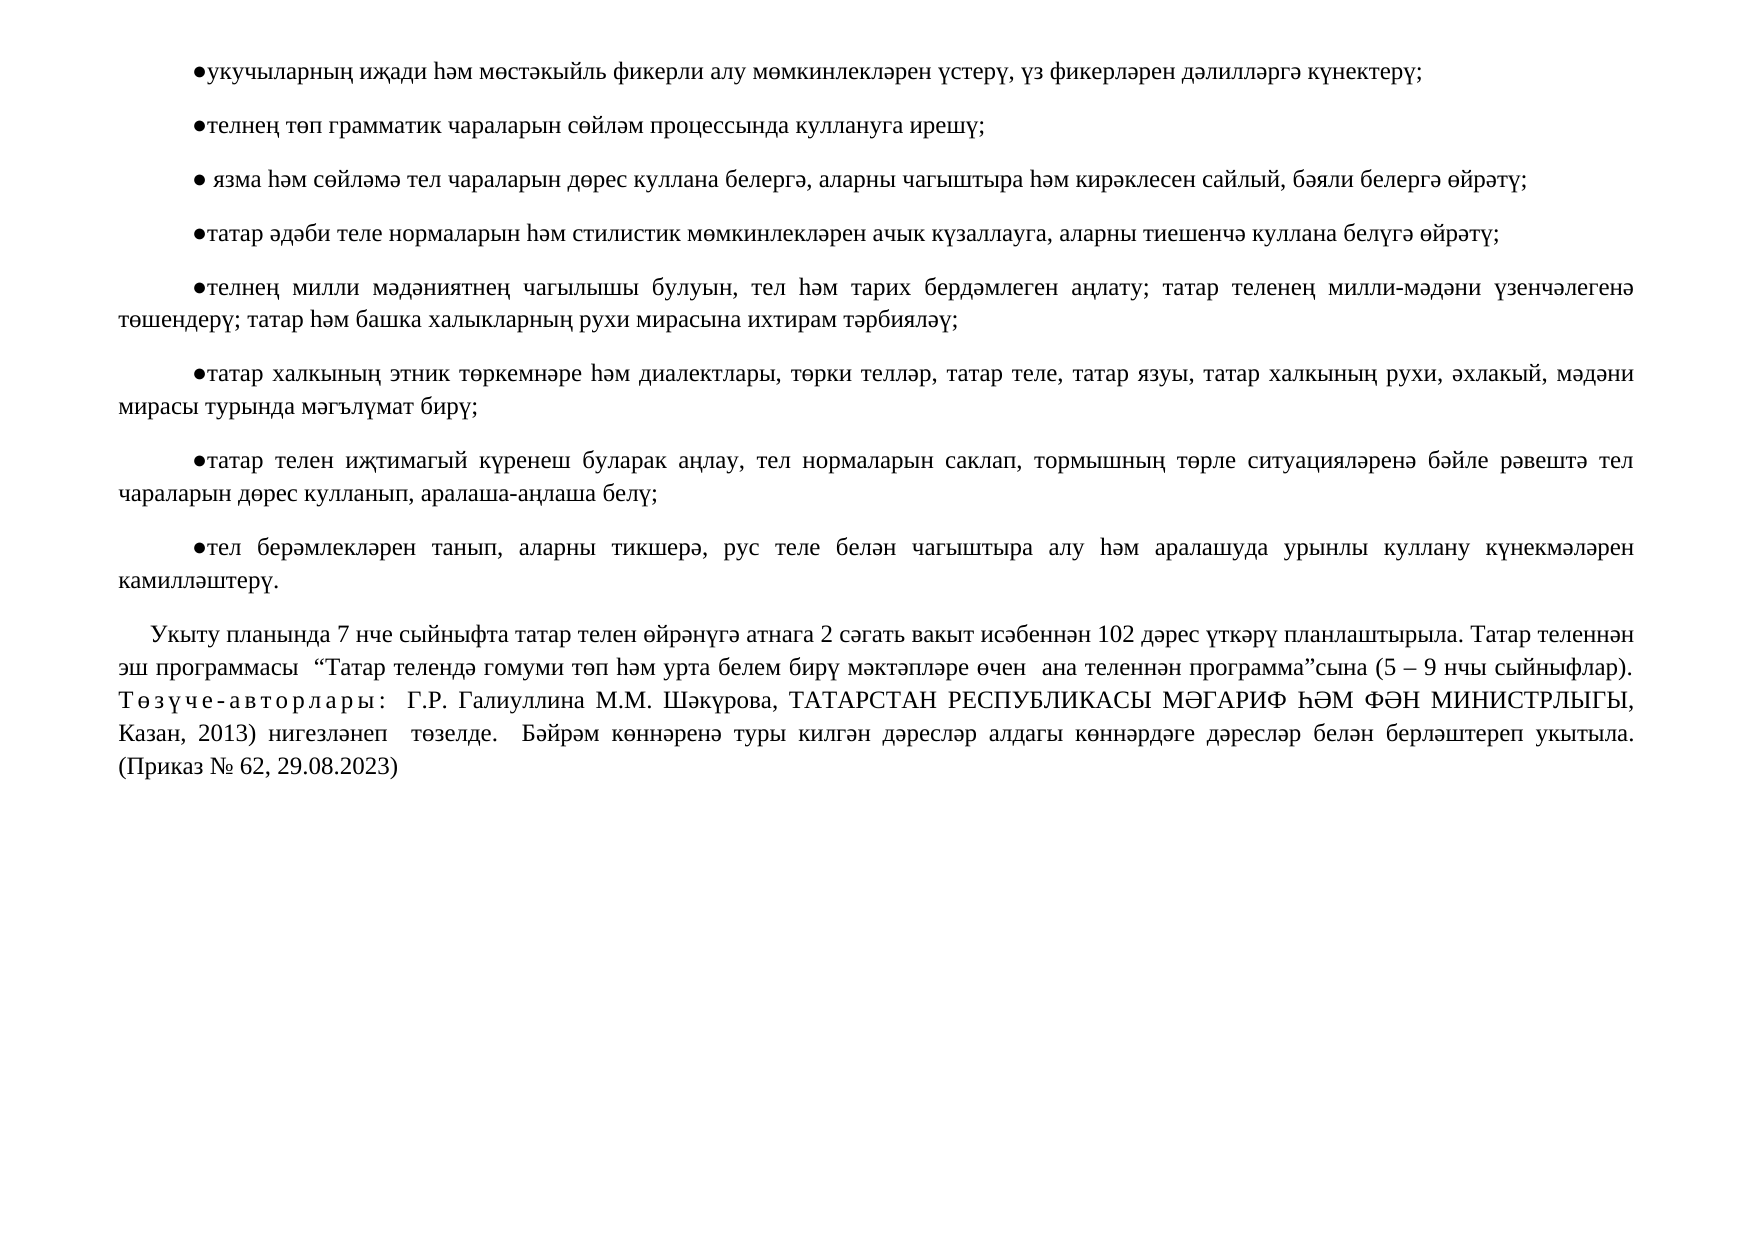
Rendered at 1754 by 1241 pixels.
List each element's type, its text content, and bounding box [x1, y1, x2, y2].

text ●телнең милли мәдәниятнең чагылышы булуын, тел һәм тарих бердәмлеген аңлату; татар теленең милли-мәдәни үзенчәлегенә төшендерү; татар һәм башка халыкларның рухи мирасына ихтирам тәрбияләү; [118, 272, 1636, 333]
text ●телнең төп грамматик чараларын сөйләм процессында куллануга ирешү; [118, 110, 1636, 139]
text ● язма һәм сөйләмә тел чараларын дөрес куллана белергә, аларны чагыштыра һәм кирәклесен сайлый, бәяли белергә өйрәтү; [118, 164, 1636, 193]
text ●татар халкының этник төркемнәре һәм диалектлары, төрки телләр, татар теле, татар язуы, татар халкының рухи, әхлакый, мәдәни мирасы турында мәгълүмат бирү; [118, 358, 1636, 420]
text ●татар телен иҗтимагый күренеш буларак аңлау, тел нормаларын саклап, тормышның төрле ситуацияләренә бәйле рәвештә тел чараларын дөрес кулланып, аралаша-аңлаша белү; [118, 445, 1636, 507]
text ●укучыларның иҗади һәм мөстәкыйль фикерли алу мөмкинлекләрен үстерү, үз фикерләрен дәлилләргә күнектерү; [118, 56, 1636, 85]
text Укыту планында 7 нче сыйныфта татар телен өйрәнүгә атнага 2 сәгать вакыт исәбеннән 102 дәрес үткәрү планлаштырыла. Татар теленнән эш программасы “Татар телендә гомуми төп һәм урта белем бирү мәктәпләре өчен ана теленнән программа”сына (5 – 9 нчы сыйныфлар). Төзүче-авторлары: Г.Р. Галиуллина М.М. Шәкүрова, ТАТАРСТАН РЕСПУБЛИКАСЫ МӘГАРИФ ҺӘМ ФӘН МИНИСТРЛЫГЫ, Казан, 2013) нигезләнеп төзелде. Бәйрәм көннәренә туры килгән дәресләр алдагы көннәрдәге дәресләр белән берләштереп укытыла. (Приказ № 62, 29.08.2023) [118, 619, 1636, 780]
text ●татар әдәби теле нормаларын һәм стилистик мөмкинлекләрен ачык күзаллауга, аларны тиешенчә куллана белүгә өйрәтү; [118, 218, 1636, 246]
text ●тел берәмлекләрен танып, аларны тикшерә, рус теле белән чагыштыра алу һәм аралашуда урынлы куллану күнекмәләрен камилләштерү. [118, 532, 1636, 594]
